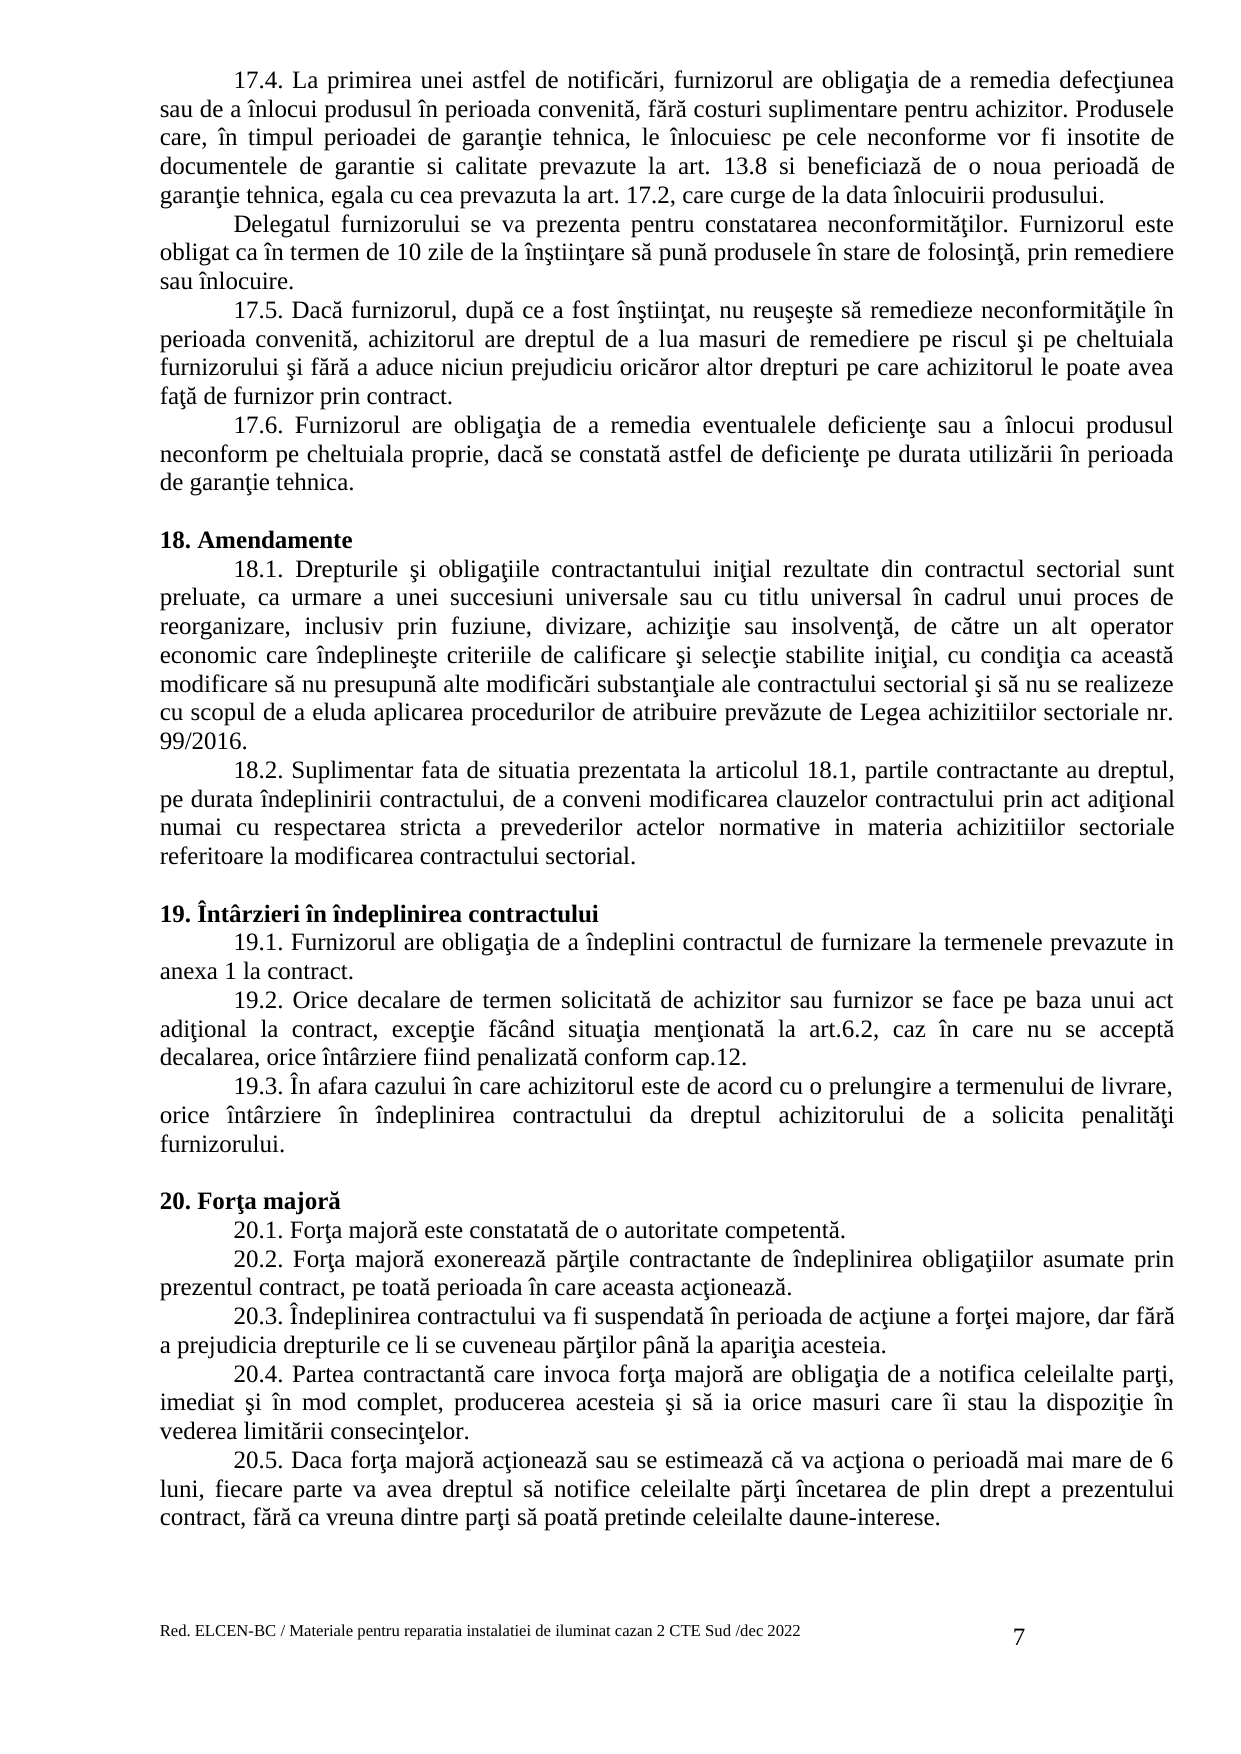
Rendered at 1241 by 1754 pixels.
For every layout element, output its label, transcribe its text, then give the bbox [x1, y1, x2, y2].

text 20. Forţa majoră [159, 1186, 1175, 1215]
text 17.6. Furnizorul are obligaţia de a remedia eventualele deficienţe sau a înlocui produsul neconform pe cheltuiala proprie, dacă se constată astfel de deficienţe pe durata utilizării în perioada de garanţie tehnica. [159, 410, 1175, 496]
text 18. Amendamente [159, 525, 1175, 554]
text 19.3. În afara cazului în care achizitorul este de acord cu o prelungire a termenului de livrare, orice întârziere în îndeplinirea contractului da dreptul achizitorului de a solicita penalităţi furnizorului. [159, 1071, 1175, 1157]
text 20.1. Forţa majoră este constatată de o autoritate competentă. [159, 1215, 1175, 1244]
text 17.4. La primirea unei astfel de notificări, furnizorul are obligaţia de a remedia defecţiunea sau de a înlocui produsul în perioada convenită, fără costuri suplimentare pentru achizitor. Produsele care, în timpul perioadei de garanţie tehnica, le înlocuiesc pe cele neconforme vor fi insotite de documentele de garantie si calitate prevazute la art. 13.8 si beneficiază de o noua perioadă de garanţie tehnica, egala cu cea prevazuta la art. 17.2, care curge de la data înlocuirii produsului. [159, 65, 1175, 209]
text Delegatul furnizorului se va prezenta pentru constatarea neconformităţilor. Furnizorul este obligat ca în termen de 10 zile de la înştiinţare să pună produsele în stare de folosinţă, prin remediere sau înlocuire. [159, 209, 1175, 295]
text 20.5. Daca forţa majoră acţionează sau se estimează că va acţiona o perioadă mai mare de 6 luni, fiecare parte va avea dreptul să notifice celeilalte părţi încetarea de plin drept a prezentului contract, fără ca vreuna dintre parţi să poată pretinde celeilalte daune-interese. [159, 1445, 1175, 1531]
text 19.2. Orice decalare de termen solicitată de achizitor sau furnizor se face pe baza unui act adiţional la contract, excepţie făcând situaţia menţionată la art.6.2, caz în care nu se acceptă decalarea, orice întârziere fiind penalizată conform cap.12. [159, 985, 1175, 1071]
text 18.2. Suplimentar fata de situatia prezentata la articolul 18.1, partile contractante au dreptul, pe durata îndeplinirii contractului, de a conveni modificarea clauzelor contractului prin act adiţional numai cu respectarea stricta a prevederilor actelor normative in materia achizitiilor sectoriale referitoare la modificarea contractului sectorial. [159, 755, 1175, 870]
text 17.5. Dacă furnizorul, după ce a fost înştiinţat, nu reuşeşte să remedieze neconformităţile în perioada convenită, achizitorul are dreptul de a lua masuri de remediere pe riscul şi pe cheltuiala furnizorului şi fără a aduce niciun prejudiciu oricăror altor drepturi pe care achizitorul le poate avea faţă de furnizor prin contract. [159, 295, 1175, 410]
text 19. Întârzieri în îndeplinirea contractului [159, 899, 1175, 927]
text 20.4. Partea contractantă care invoca forţa majoră are obligaţia de a notifica celeilalte parţi, imediat şi în mod complet, producerea acesteia şi să ia orice masuri care îi stau la dispoziţie în vederea limitării consecinţelor. [159, 1359, 1175, 1445]
text 18.1. Drepturile şi obligaţiile contractantului iniţial rezultate din contractul sectorial sunt preluate, ca urmare a unei succesiuni universale sau cu titlu universal în cadrul unui proces de reorganizare, inclusiv prin fuziune, divizare, achiziţie sau insolvenţă, de către un alt operator economic care îndeplineşte criteriile de calificare şi selecţie stabilite iniţial, cu condiţia ca această modificare să nu presupună alte modificări substanţiale ale contractului sectorial şi să nu se realizeze cu scopul de a eluda aplicarea procedurilor de atribuire prevăzute de Legea achizitiilor sectoriale nr. 99/2016. [159, 554, 1175, 755]
text 19.1. Furnizorul are obligaţia de a îndeplini contractul de furnizare la termenele prevazute in anexa 1 la contract. [159, 927, 1175, 985]
text 20.2. Forţa majoră exonerează părţile contractante de îndeplinirea obligaţiilor asumate prin prezentul contract, pe toată perioada în care aceasta acţionează. [159, 1244, 1175, 1301]
text 20.3. Îndeplinirea contractului va fi suspendată în perioada de acţiune a forţei majore, dar fără a prejudicia drepturile ce li se cuveneau părţilor până la apariţia acesteia. [159, 1301, 1175, 1359]
